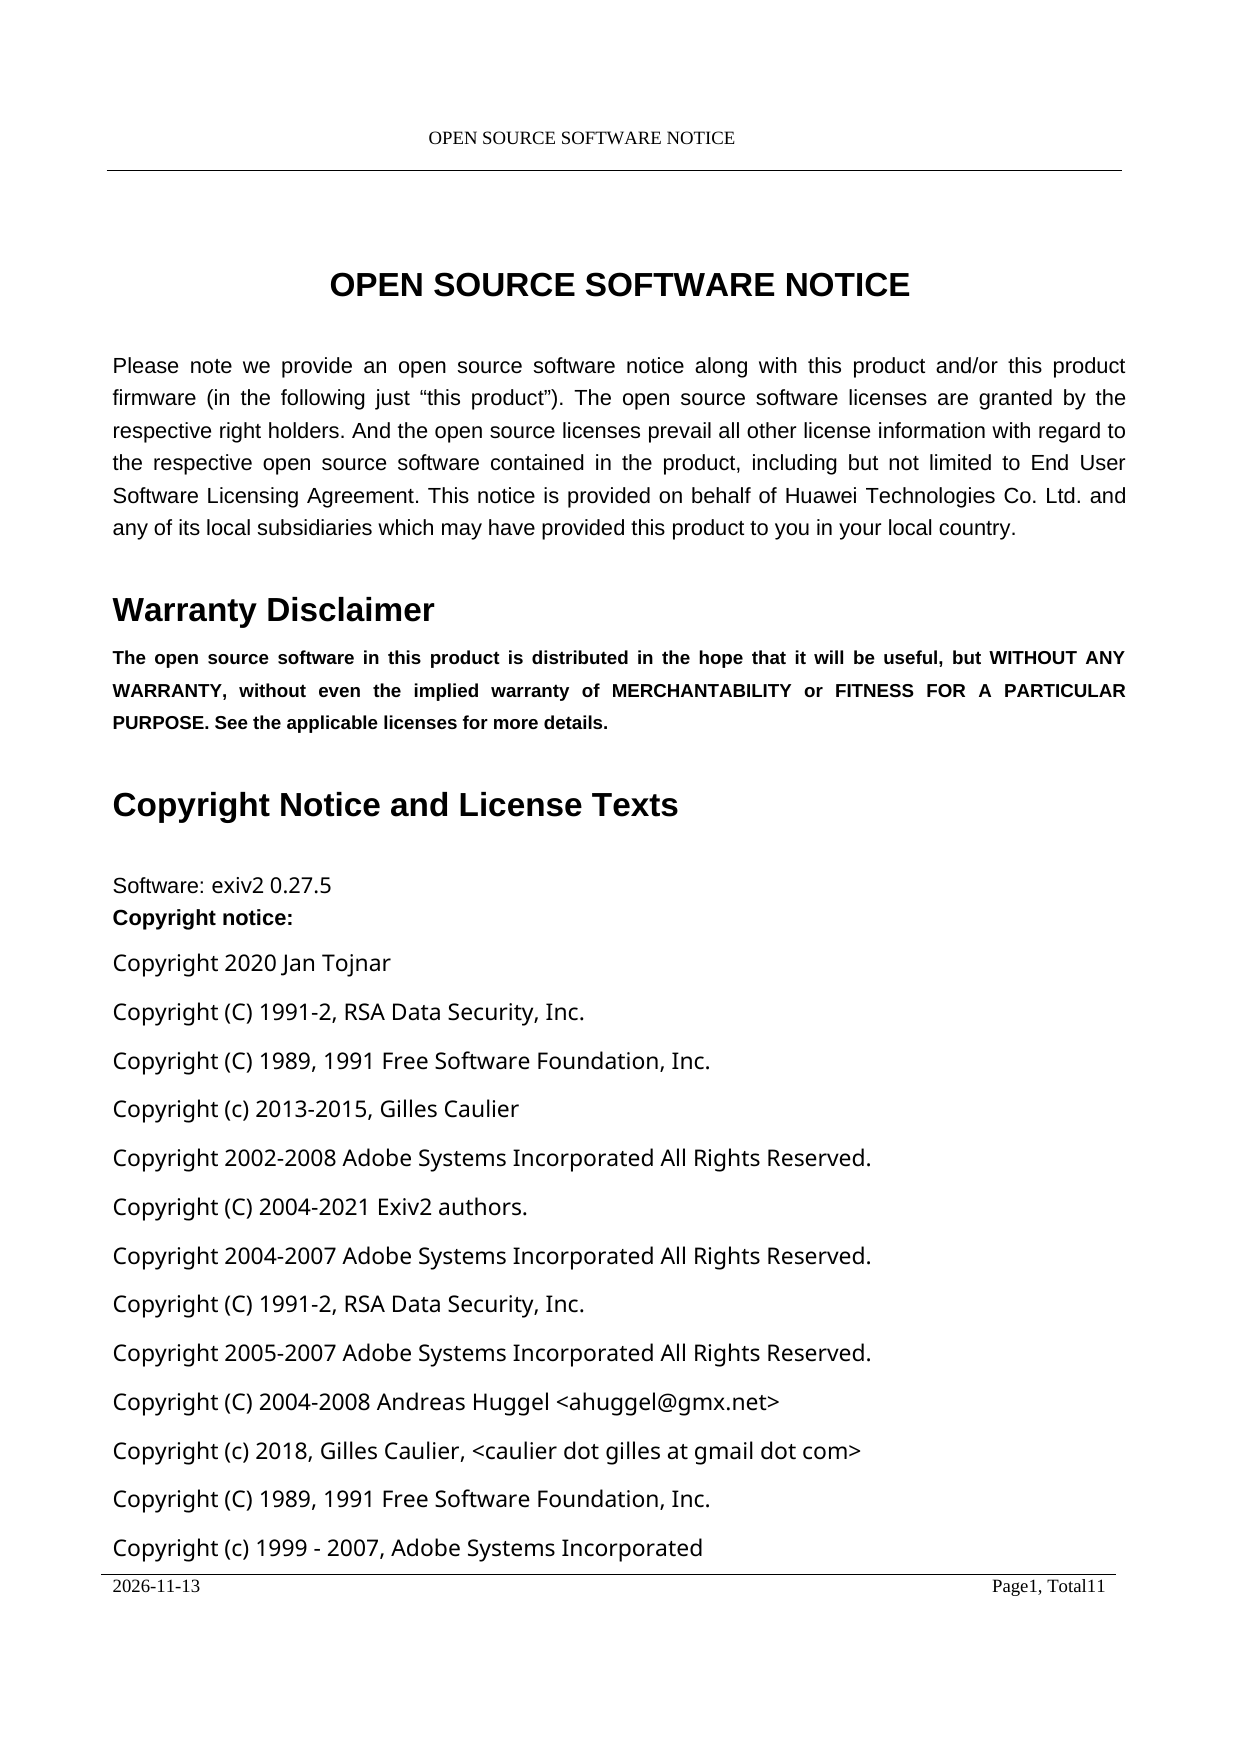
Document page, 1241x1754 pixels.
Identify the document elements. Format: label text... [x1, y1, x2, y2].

text OPEN SOURCE SOFTWARE NOTICE [112, 251, 1128, 316]
text Warranty Disclaimer [112, 576, 1128, 641]
text Software: exiv2 0.27.5 [112, 869, 1128, 901]
text The open source software in this product is distributed in the hope that it will be useful, but WITHOUT ANY WARRANTY, without even the implied warranty of MERCHANTABILITY or FITNESS FOR A PARTICULAR PURPOSE. See the applicable licenses for more details. [112, 641, 1128, 739]
text Please note we provide an open source software notice along with this product and/or this product firmware (in the following just “this product”). The open source software licenses are granted by the respective right holders. And the open source licenses prevail all other license information with regard to the respective open source software contained in the product, including but not limited to End User Software Licensing Agreement. This notice is provided on behalf of Huawei Technologies Co. Ltd. and any of its local subsidiaries which may have provided this product to you in your local country. [112, 349, 1128, 544]
text Copyright notice: [112, 901, 1128, 934]
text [112, 947, 1128, 1564]
text Copyright Notice and License Texts [112, 771, 1128, 836]
